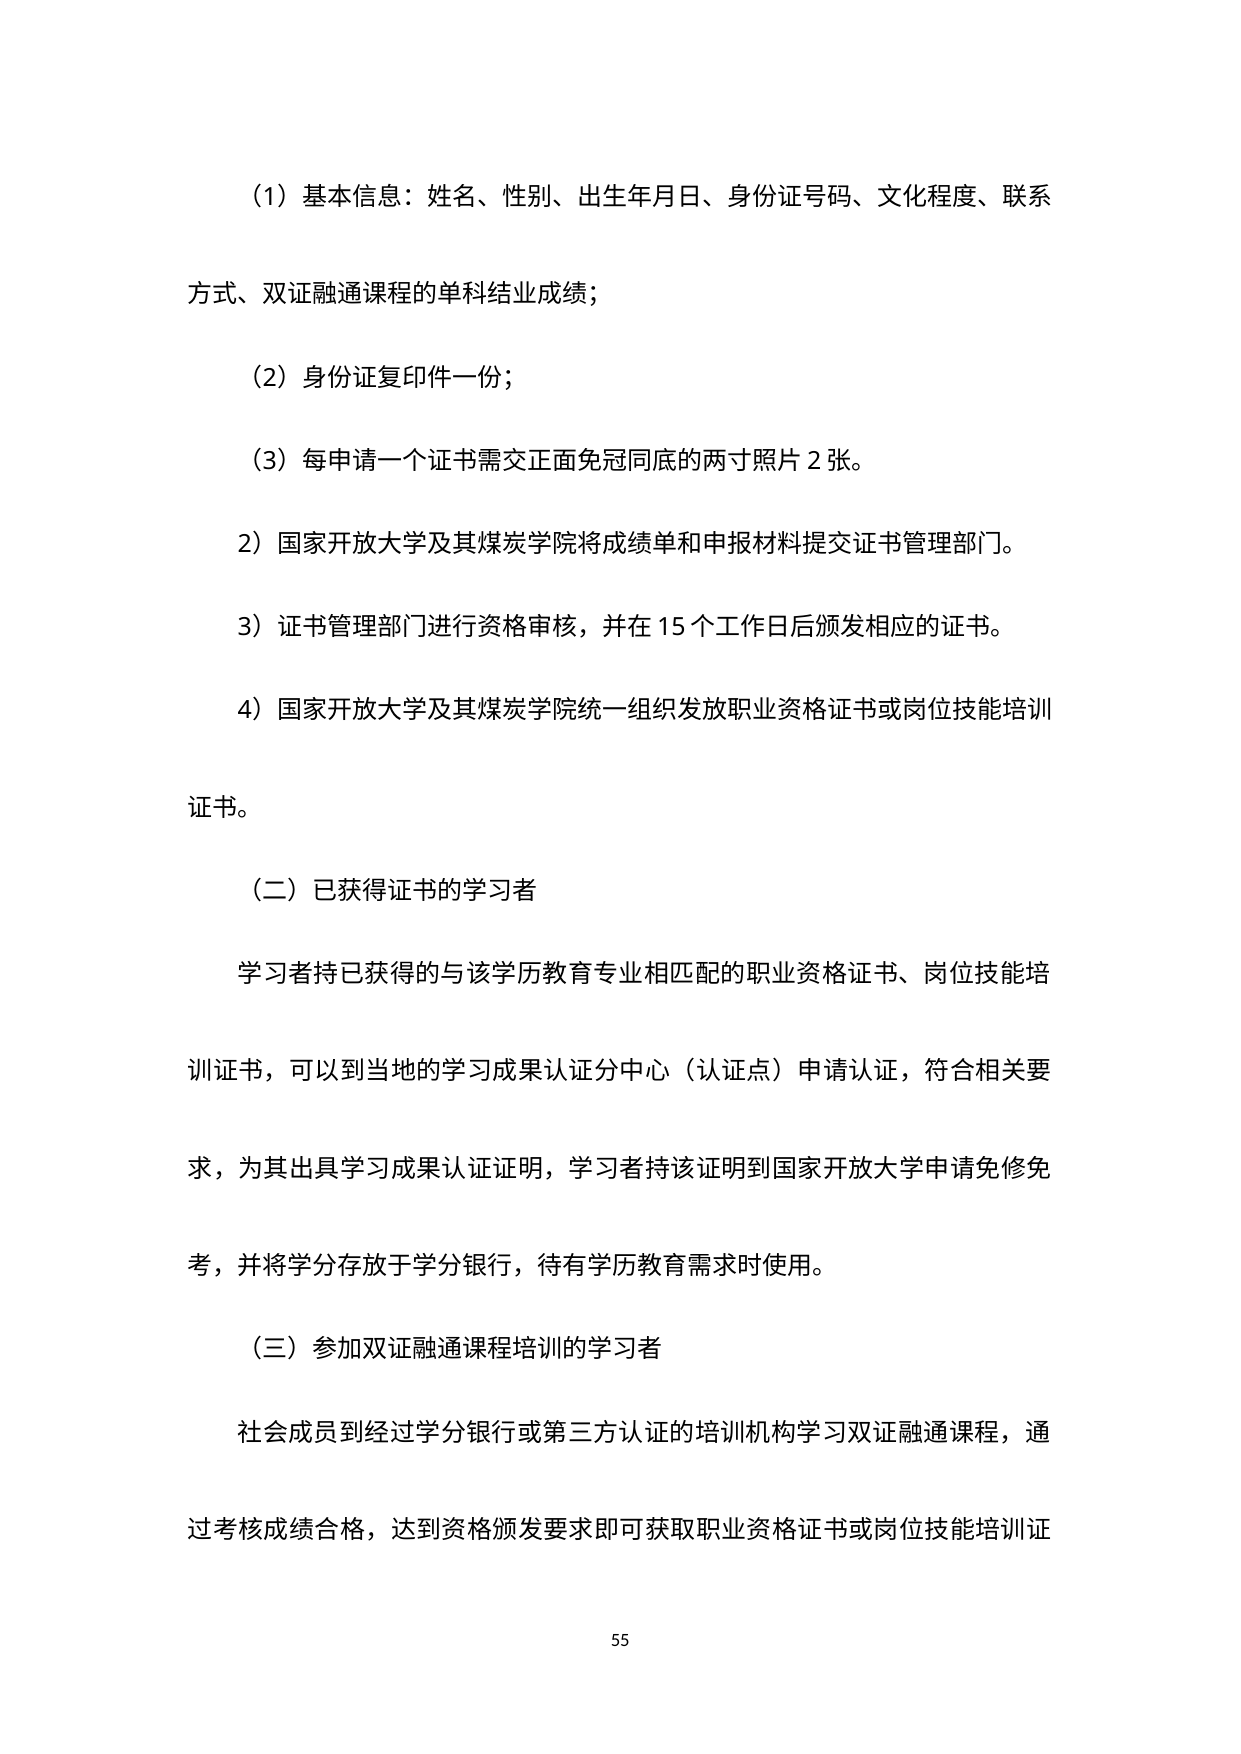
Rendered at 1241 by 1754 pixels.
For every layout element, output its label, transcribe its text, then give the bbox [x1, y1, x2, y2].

text （3）每申请一个证书需交正面免冠同底的两寸照片2张。 [187, 426, 1053, 491]
text （二）已获得证书的学习者 [187, 856, 1053, 921]
text （三）参加双证融通课程培训的学习者 [187, 1314, 1053, 1379]
text 4）国家开放大学及其煤炭学院统一组织发放职业资格证书或岗位技能培训证书。 [187, 675, 1053, 838]
text （1）基本信息：姓名、性别、出生年月日、身份证号码、文化程度、联系方式、双证融通课程的单科结业成绩； [187, 162, 1053, 324]
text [187, 1398, 1053, 1560]
text 3）证书管理部门进行资格审核，并在15个工作日后颁发相应的证书。 [187, 592, 1053, 657]
text 2）国家开放大学及其煤炭学院将成绩单和申报材料提交证书管理部门。 [187, 509, 1053, 574]
text （2）身份证复印件一份； [187, 343, 1053, 408]
text 学习者持已获得的与该学历教育专业相匹配的职业资格证书、岗位技能培训证书，可以到当地的学习成果认证分中心（认证点）申请认证，符合相关要求，为其出具学习成果认证证明，学习者持该证明到国家开放大学申请免修免考，并将学分存放于学分银行，待有学历教育需求时使用。 [187, 939, 1053, 1296]
